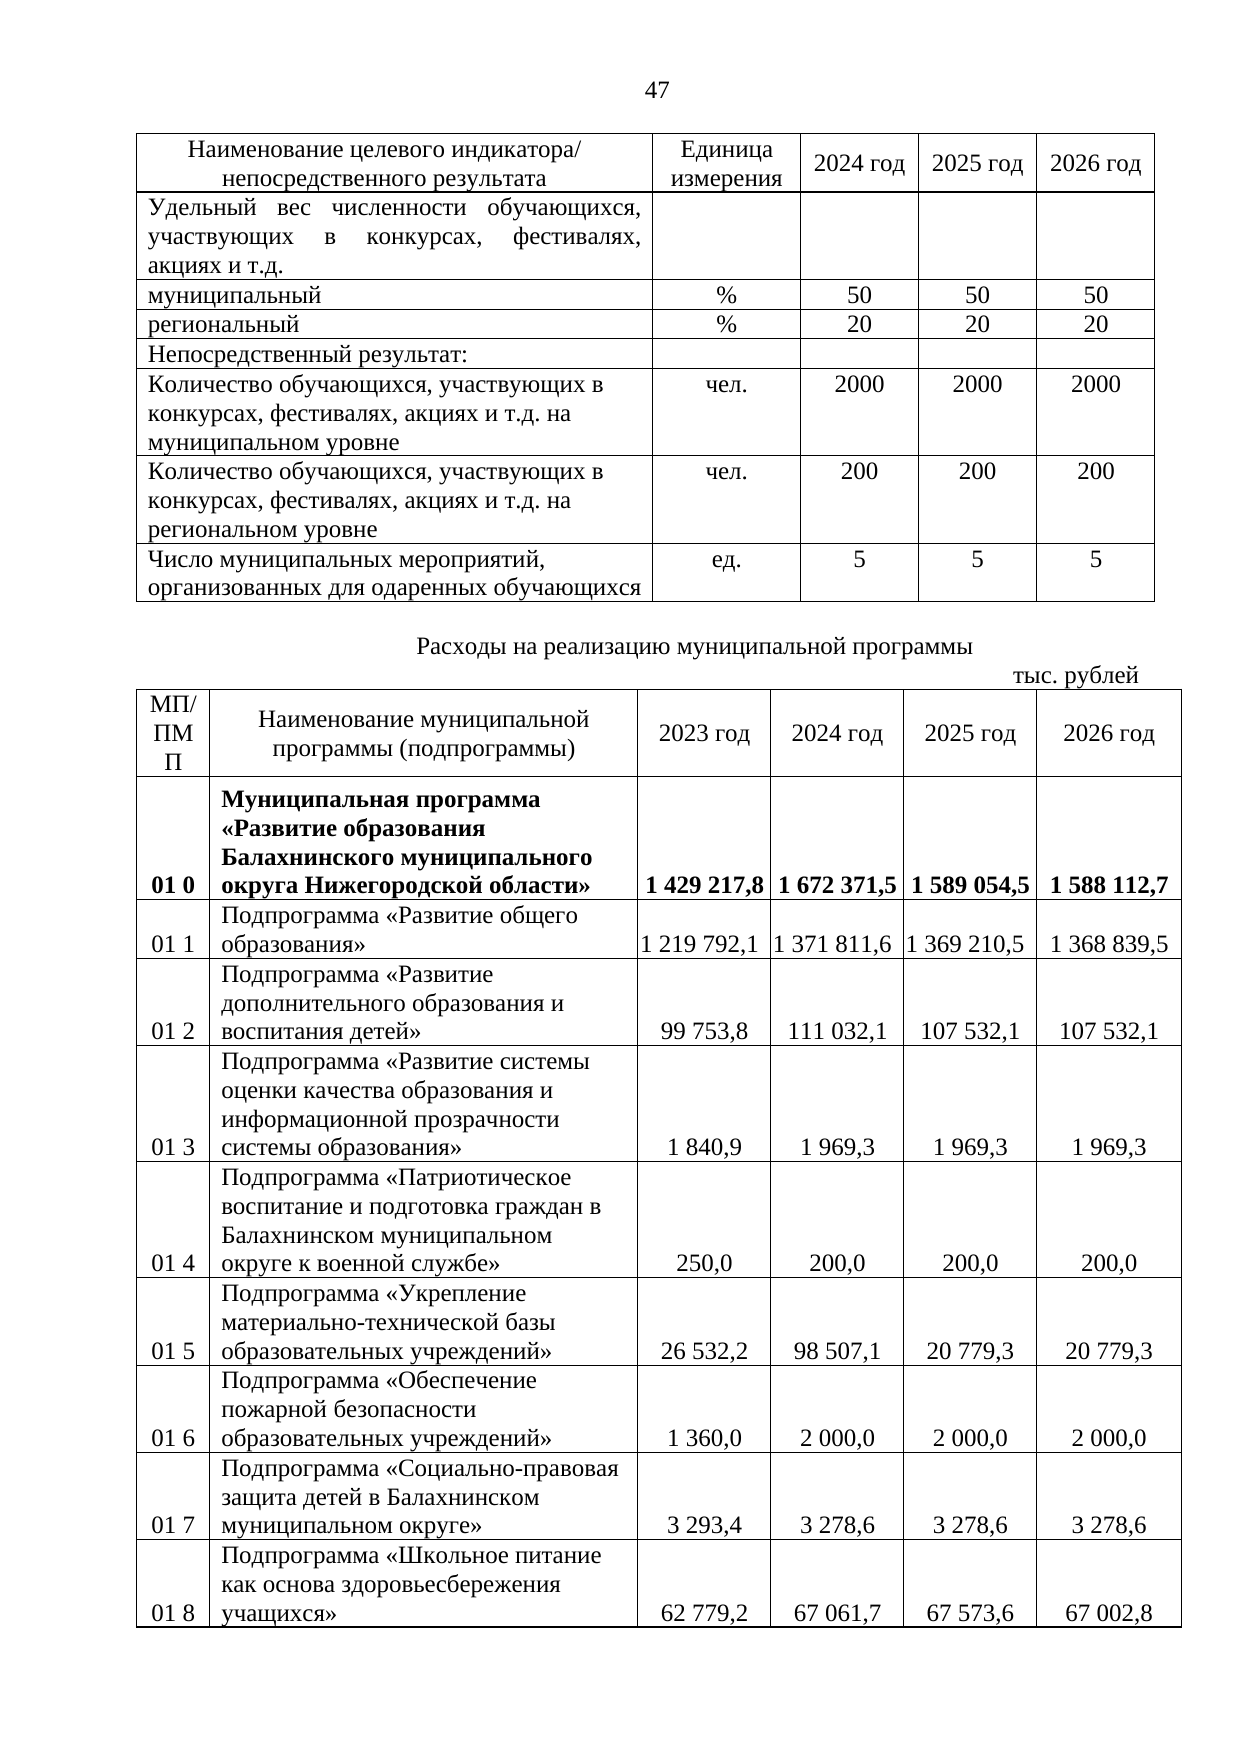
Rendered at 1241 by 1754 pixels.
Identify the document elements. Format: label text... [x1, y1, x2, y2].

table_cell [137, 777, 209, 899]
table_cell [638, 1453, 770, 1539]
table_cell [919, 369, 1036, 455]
table_header 2024 год [801, 134, 918, 191]
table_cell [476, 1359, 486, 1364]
table_cell [653, 193, 800, 279]
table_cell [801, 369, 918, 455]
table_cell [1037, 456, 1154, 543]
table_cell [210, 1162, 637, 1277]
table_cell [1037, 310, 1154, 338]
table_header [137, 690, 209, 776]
table_header 2025 год [919, 134, 1036, 191]
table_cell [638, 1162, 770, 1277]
table_header Наименование целевого индикатора/ непосредственного результата [137, 134, 652, 191]
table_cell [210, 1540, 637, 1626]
table_cell [919, 193, 1036, 279]
table_cell [1037, 193, 1154, 279]
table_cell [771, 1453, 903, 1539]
table_cell [801, 193, 918, 279]
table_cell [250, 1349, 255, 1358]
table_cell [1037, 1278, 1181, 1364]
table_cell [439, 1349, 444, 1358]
table_cell муниципальный [137, 280, 652, 308]
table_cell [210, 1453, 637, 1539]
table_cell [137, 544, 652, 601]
table_cell региональный [137, 310, 652, 338]
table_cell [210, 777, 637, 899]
table_cell 50 [801, 280, 918, 308]
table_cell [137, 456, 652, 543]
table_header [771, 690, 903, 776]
text тыс. рублей [148, 660, 1166, 688]
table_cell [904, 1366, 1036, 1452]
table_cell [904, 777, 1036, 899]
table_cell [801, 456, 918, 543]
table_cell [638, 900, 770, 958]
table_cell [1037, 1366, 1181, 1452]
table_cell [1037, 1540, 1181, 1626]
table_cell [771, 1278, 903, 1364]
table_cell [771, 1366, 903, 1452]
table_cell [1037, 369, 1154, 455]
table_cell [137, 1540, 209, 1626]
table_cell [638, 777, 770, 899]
table_cell Удельный вес численности обучающихся, участвующих в конкурсах, фестивалях, акциях и т.д. [137, 193, 652, 279]
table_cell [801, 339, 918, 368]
table_cell 50 [919, 280, 1036, 308]
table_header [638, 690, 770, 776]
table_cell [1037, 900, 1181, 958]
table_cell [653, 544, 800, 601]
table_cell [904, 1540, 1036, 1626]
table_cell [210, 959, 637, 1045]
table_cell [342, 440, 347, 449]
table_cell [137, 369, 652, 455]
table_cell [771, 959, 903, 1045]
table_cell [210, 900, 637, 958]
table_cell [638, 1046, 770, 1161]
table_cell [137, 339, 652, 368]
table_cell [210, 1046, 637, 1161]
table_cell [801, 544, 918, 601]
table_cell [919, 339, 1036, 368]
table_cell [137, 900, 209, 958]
table_cell 50 [1037, 280, 1154, 308]
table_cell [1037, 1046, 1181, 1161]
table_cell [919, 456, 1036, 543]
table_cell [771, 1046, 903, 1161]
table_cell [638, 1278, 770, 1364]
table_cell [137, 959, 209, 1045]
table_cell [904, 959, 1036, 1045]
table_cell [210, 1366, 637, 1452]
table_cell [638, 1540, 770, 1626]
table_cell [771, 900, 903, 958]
table_cell % [653, 280, 800, 308]
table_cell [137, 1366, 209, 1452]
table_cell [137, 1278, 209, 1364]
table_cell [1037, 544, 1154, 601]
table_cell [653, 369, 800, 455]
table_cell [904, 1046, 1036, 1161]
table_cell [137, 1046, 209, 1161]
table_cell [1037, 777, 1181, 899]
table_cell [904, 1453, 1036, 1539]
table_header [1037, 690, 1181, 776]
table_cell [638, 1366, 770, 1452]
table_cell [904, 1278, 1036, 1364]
table_cell % [653, 310, 800, 338]
table_header Единица измерения [653, 134, 800, 191]
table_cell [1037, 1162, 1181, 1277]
table_cell 20 [801, 310, 918, 338]
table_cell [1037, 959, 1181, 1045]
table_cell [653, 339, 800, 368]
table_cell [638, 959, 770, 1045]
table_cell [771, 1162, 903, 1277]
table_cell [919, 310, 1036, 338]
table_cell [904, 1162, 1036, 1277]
text Расходы на реализацию муниципальной программы [148, 631, 1166, 660]
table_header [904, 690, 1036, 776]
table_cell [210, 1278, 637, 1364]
table_header 2026 год [1037, 134, 1154, 191]
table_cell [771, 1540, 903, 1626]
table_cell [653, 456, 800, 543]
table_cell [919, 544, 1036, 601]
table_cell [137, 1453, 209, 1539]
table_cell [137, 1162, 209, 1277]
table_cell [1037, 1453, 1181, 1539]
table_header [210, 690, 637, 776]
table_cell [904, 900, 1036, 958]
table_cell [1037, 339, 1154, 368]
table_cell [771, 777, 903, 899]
